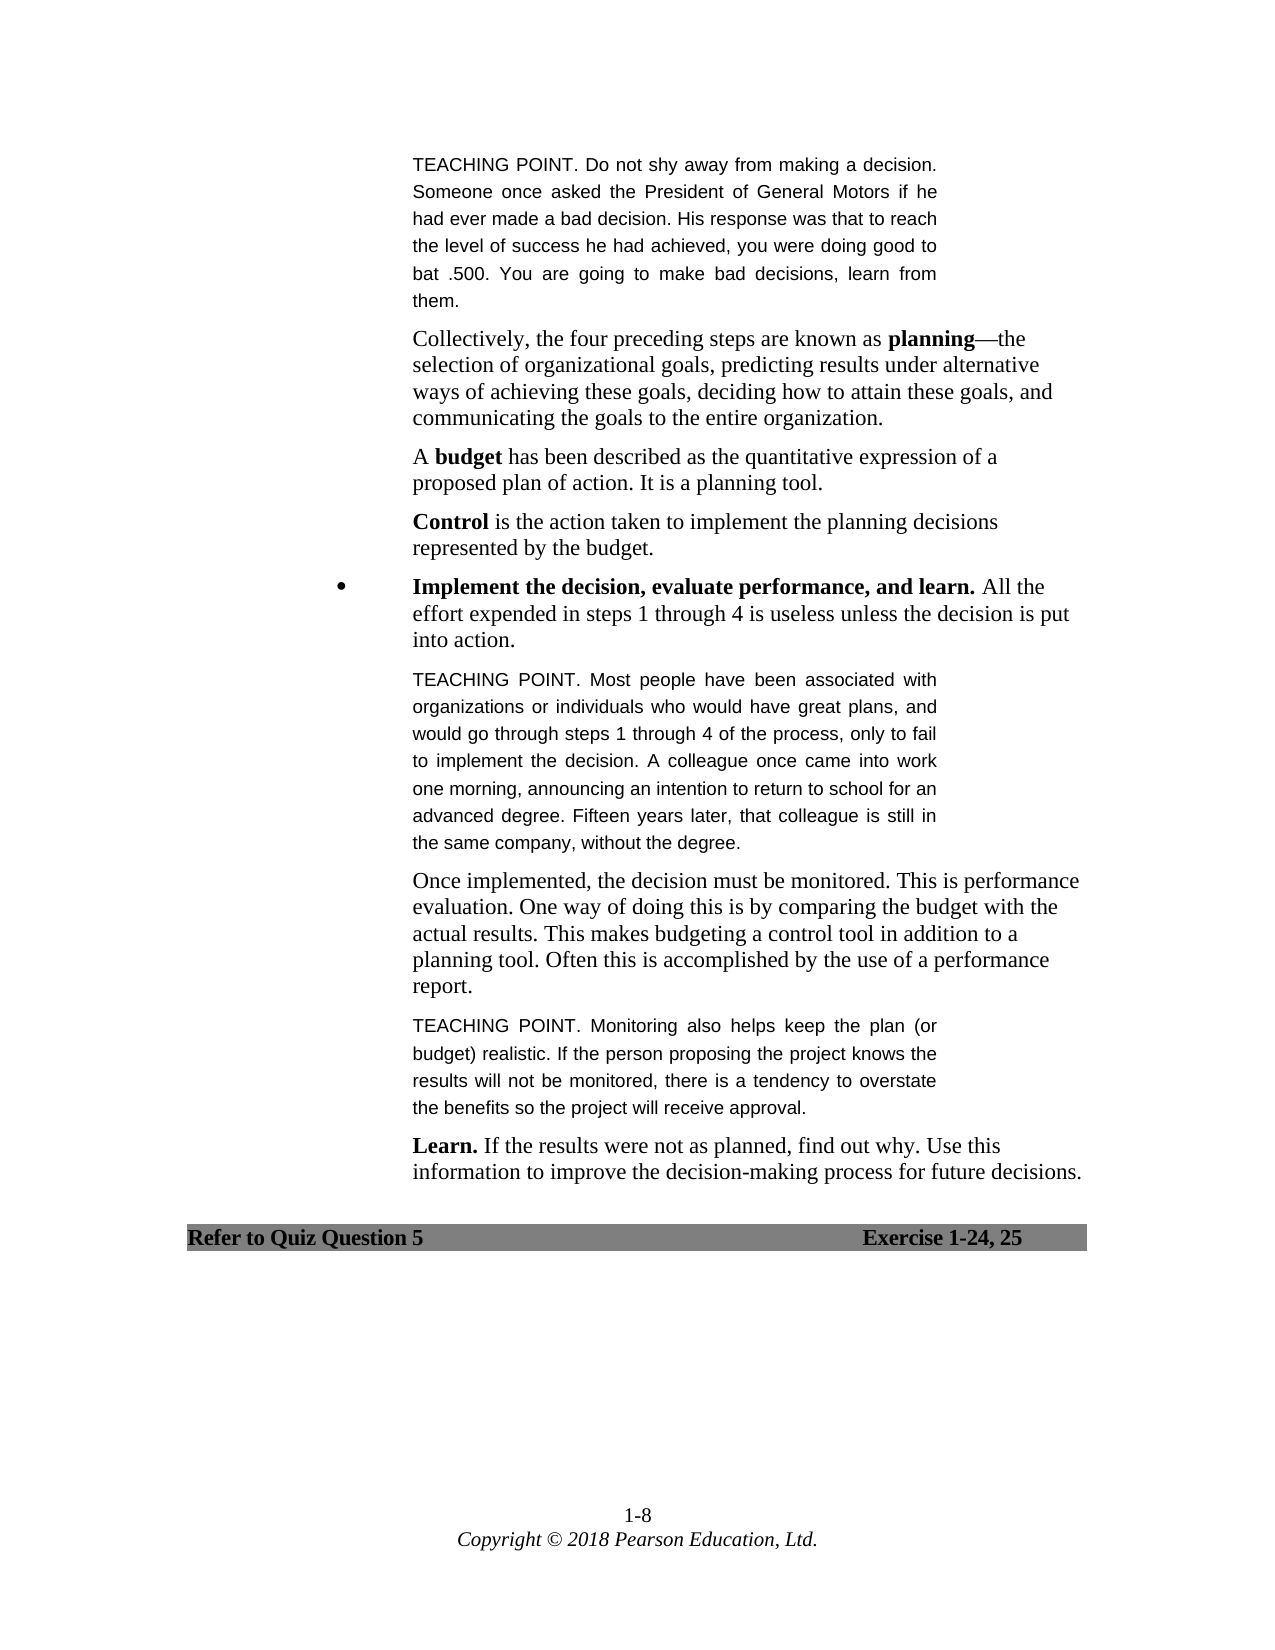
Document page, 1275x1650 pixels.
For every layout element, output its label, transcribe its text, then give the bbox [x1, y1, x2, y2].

list Implement the decision, evaluate performance, and learn. All the effort expended in steps 1 through 4 is useless unless the decision is put into action. [337, 573, 1087, 652]
text Refer to Quiz Question 5 Exercise 1-24, 25 [187, 1224, 1087, 1251]
text Learn. If the results were not as planned, find out why. Use this information to improve the decision-making process for future decisions. [412, 1132, 1087, 1185]
text A budget has been described as the quantitative expression of a proposed plan of action. It is a planning tool. [412, 443, 1087, 496]
text Control is the action taken to implement the planning decisions represented by the budget. [412, 508, 1087, 561]
text Once implemented, the decision must be monitored. This is performance evaluation. One way of doing this is by comparing the budget with the actual results. This makes budgeting a control tool in addition to a planning tool. Often this is accomplished by the use of a performance report. [412, 867, 1087, 999]
text Teaching point. Most people have been associated with organizations or individuals who would have great plans, and would go through steps 1 through 4 of the process, only to fail to implement the decision. A colleague once came into work one morning, announcing an intention to return to school for an advanced degree. Fifteen years later, that colleague is still in the same company, without the degree. [412, 665, 937, 854]
text Teaching point. Do not shy away from making a decision. Someone once asked the President of General Motors if he had ever made a bad decision. His response was that to reach the level of success he had achieved, you were doing good to bat .500. You are going to make bad decisions, learn from them. [412, 150, 937, 312]
text Teaching point. Monitoring also helps keep the plan (or budget) realistic. If the person proposing the project knows the results will not be monitored, there is a tendency to overstate the benefits so the project will receive approval. [412, 1011, 937, 1119]
text Collectively, the four preceding steps are known as planning—the selection of organizational goals, predicting results under alternative ways of achieving these goals, deciding how to attain these goals, and communicating the goals to the entire organization. [412, 325, 1087, 430]
